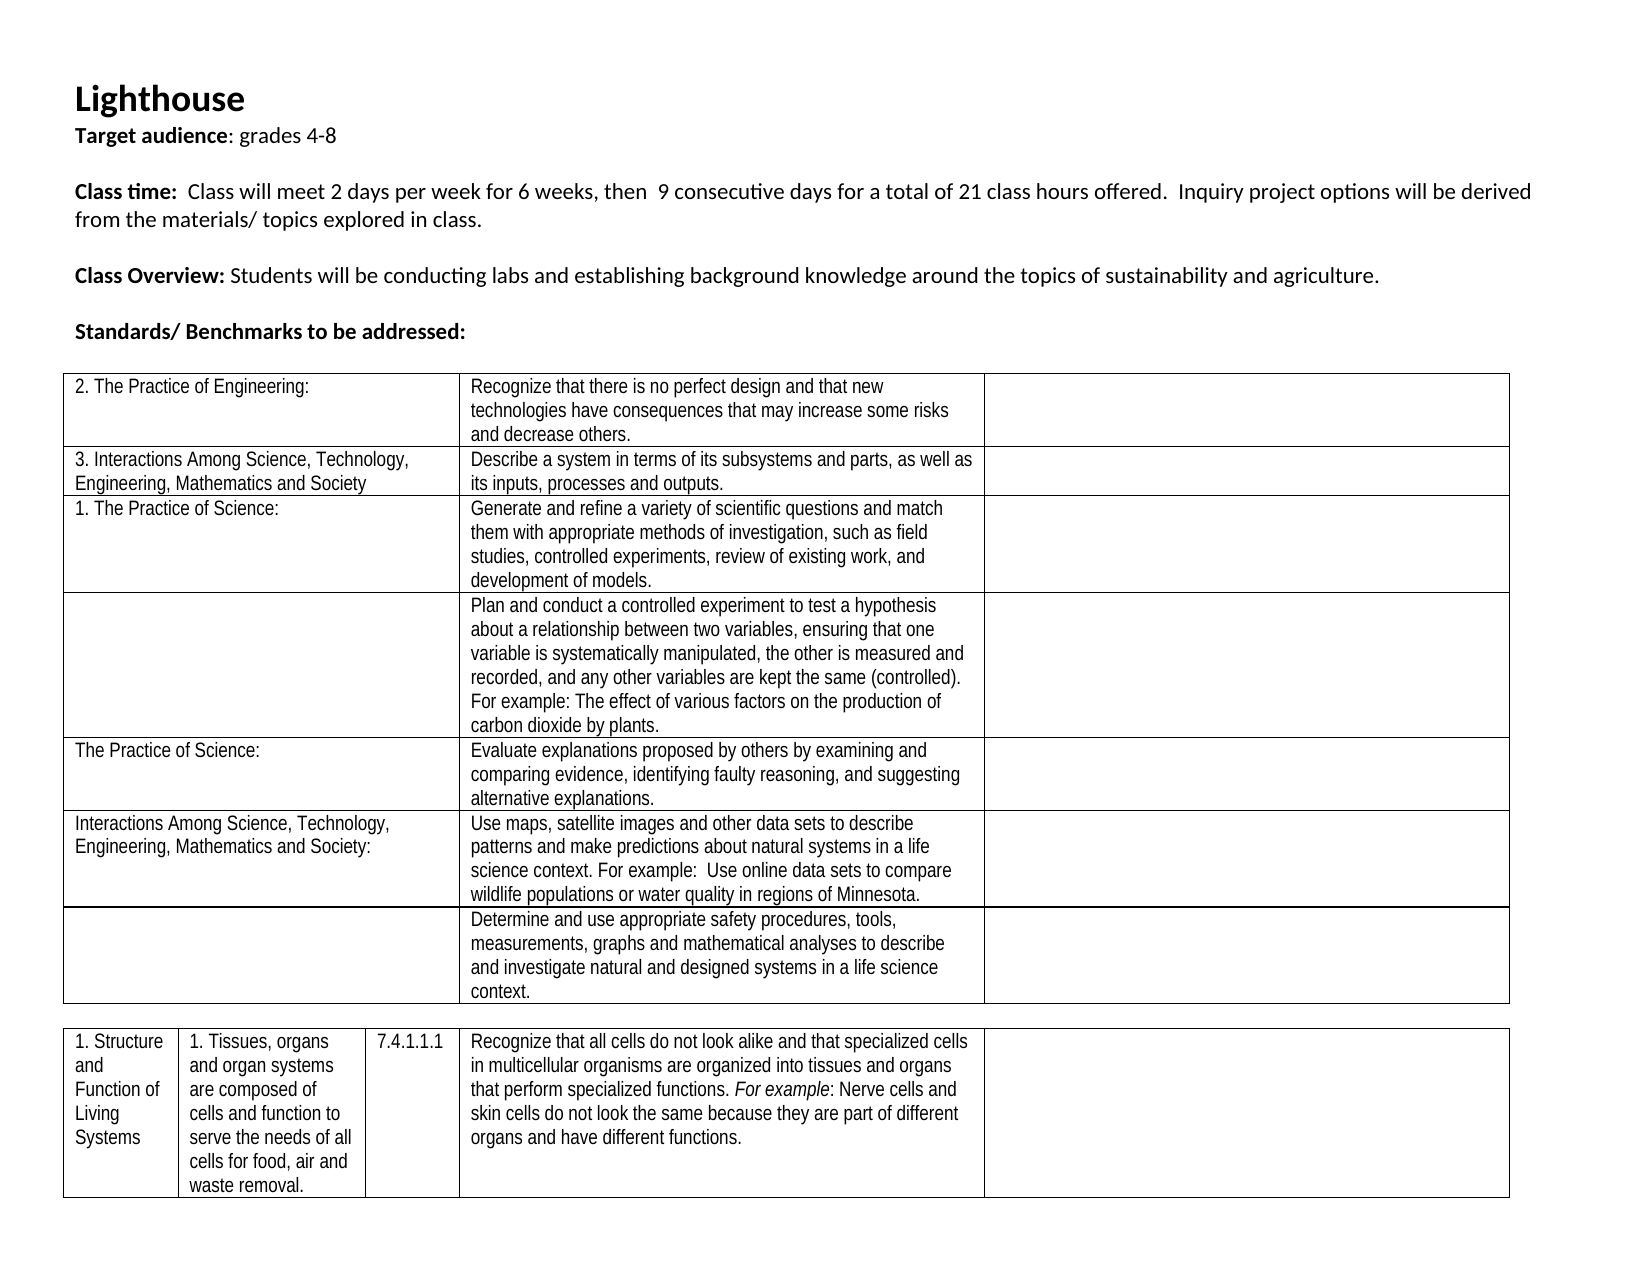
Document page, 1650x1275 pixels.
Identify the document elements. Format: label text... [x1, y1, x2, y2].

text Class Overview: Students will be conducting labs and establishing background knowledge around the topics of sustainability and agriculture. [75, 261, 1575, 289]
table_cell Plan and conduct a controlled experiment to test a hypothesis about a relationship between two variables, ensuring that one variable is systematically manipulated, the other is measured and recorded, and any other variables are kept the same (controlled). For example: The effect of various factors on the production of carbon dioxide by plants. [460, 593, 984, 737]
table_cell [985, 738, 1509, 809]
table_cell Determine and use appropriate safety procedures, tools, measurements, graphs and mathematical analyses to describe and investigate natural and designed systems in a life science context. [460, 908, 984, 1003]
table_cell Evaluate explanations proposed by others by examining and comparing evidence, identifying faulty reasoning, and suggesting alternative explanations. [460, 738, 984, 809]
table_header 1. Tissues, organs and organ systems are composed of cells and function to serve the needs of all cells for food, air and waste removal. [179, 1029, 365, 1197]
table_cell [64, 908, 459, 1003]
table_cell [64, 593, 459, 737]
table_header Recognize that all cells do not look alike and that specialized cells in multicellular organisms are organized into tissues and organs that perform specialized functions. For example: Nerve cells and skin cells do not look the same because they are part of different organs and have different functions. [460, 1029, 984, 1197]
table_header 1. Structure and Function of Living Systems [64, 1029, 178, 1197]
table_header 7.4.1.1.1 [366, 1029, 459, 1197]
table_cell [985, 593, 1509, 737]
table_cell Describe a system in terms of its subsystems and parts, as well as its inputs, processes and outputs. [460, 447, 984, 495]
text Target audience: grades 4-8 [75, 121, 1575, 149]
table_cell [985, 447, 1509, 495]
table_header 2. The Practice of Engineering: [64, 374, 459, 446]
table_cell Use maps, satellite images and other data sets to describe patterns and make predictions about natural systems in a life science context. For example: Use online data sets to compare wildlife populations or water quality in regions of Minnesota. [460, 811, 984, 906]
table_cell Interactions Among Science, Technology, Engineering, Mathematics and Society: [64, 811, 459, 906]
table_cell The Practice of Science: [64, 738, 459, 809]
text Lighthouse [75, 75, 1575, 121]
table_cell [985, 811, 1509, 906]
table_cell Generate and refine a variety of scientific questions and match them with appropriate methods of investigation, such as field studies, controlled experiments, review of existing work, and development of models. [460, 496, 984, 592]
table_cell [985, 496, 1509, 592]
table_header Recognize that there is no perfect design and that new technologies have consequences that may increase some risks and decrease others. [460, 374, 984, 446]
table_cell 3. Interactions Among Science, Technology, Engineering, Mathematics and Society [64, 447, 459, 495]
table_header [985, 1029, 1509, 1197]
table_cell [985, 908, 1509, 1003]
table_cell 1. The Practice of Science: [64, 496, 459, 592]
text Standards/ Benchmarks to be addressed: [75, 317, 1575, 345]
table_header [985, 374, 1509, 446]
text Class time: Class will meet 2 days per week for 6 weeks, then 9 consecutive days for a total of 21 class hours offered. Inquiry project options will be derived from the materials/ topics explored in class. [75, 177, 1575, 233]
